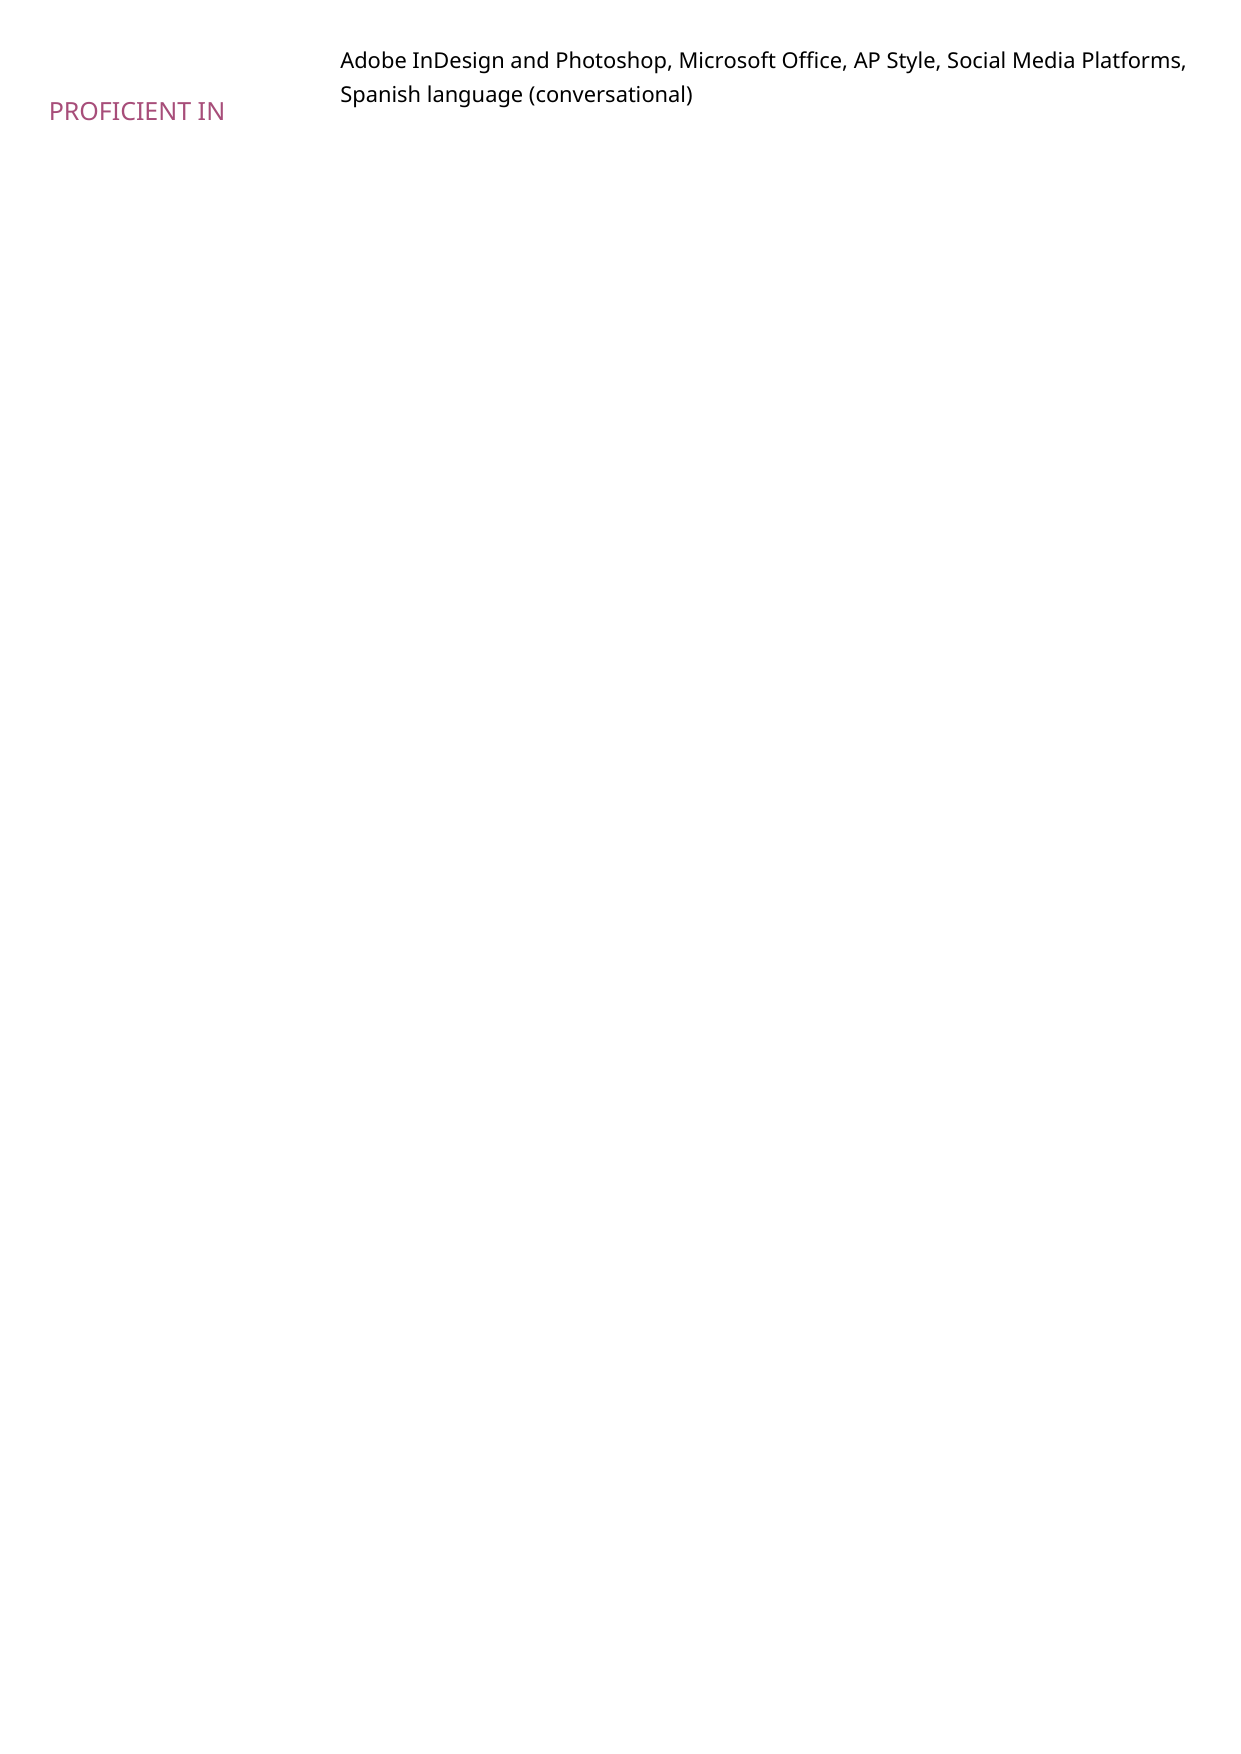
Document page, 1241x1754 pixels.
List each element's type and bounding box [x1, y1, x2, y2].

table_cell [37, 43, 317, 144]
table_cell [317, 43, 1201, 144]
